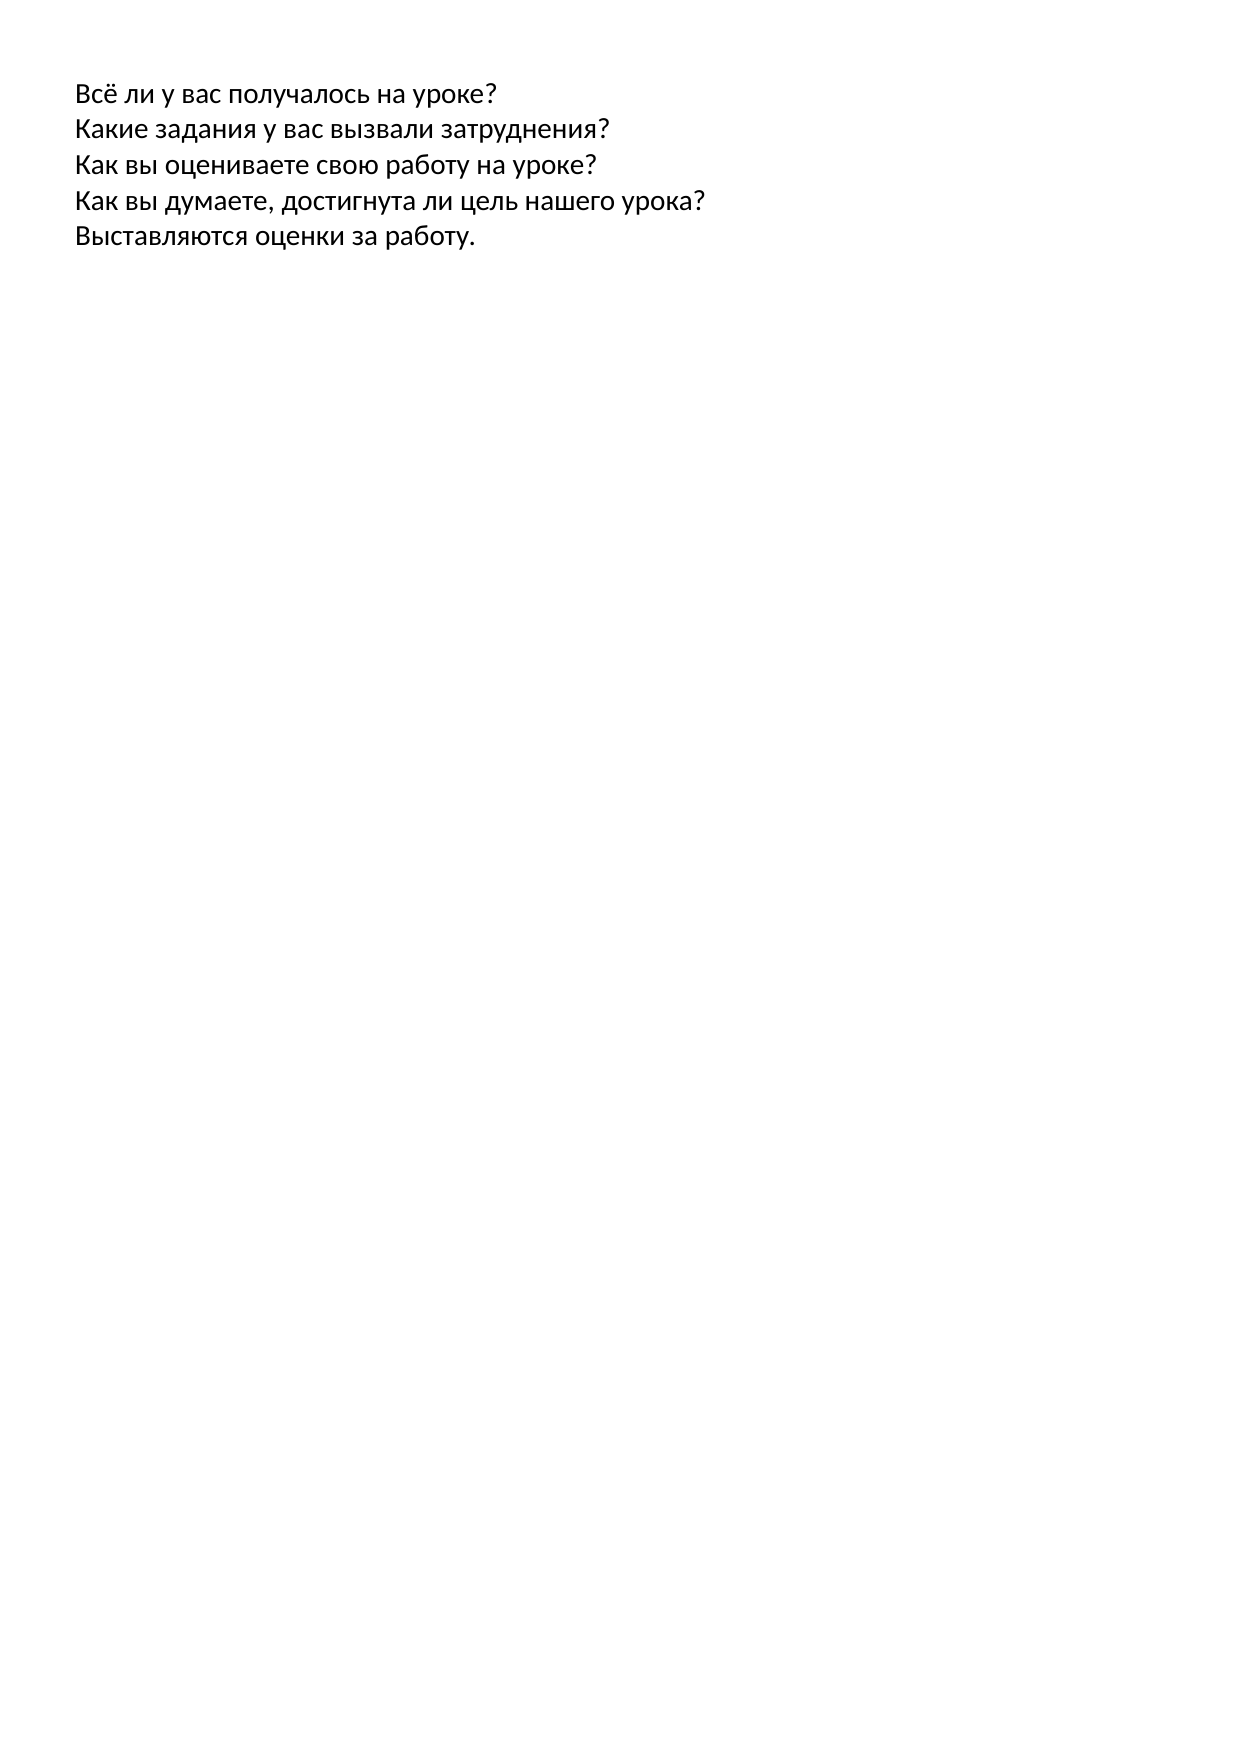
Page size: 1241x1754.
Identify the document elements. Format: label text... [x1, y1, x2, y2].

text Какие задания у вас вызвали затруднения? [75, 111, 1165, 146]
text Как вы оцениваете свою работу на уроке? [75, 146, 1165, 182]
text Как вы думаете, достигнута ли цель нашего урока? [75, 182, 1165, 217]
text Всё ли у вас получалось на уроке? [75, 75, 1165, 111]
text Выставляются оценки за работу. [75, 217, 1165, 253]
